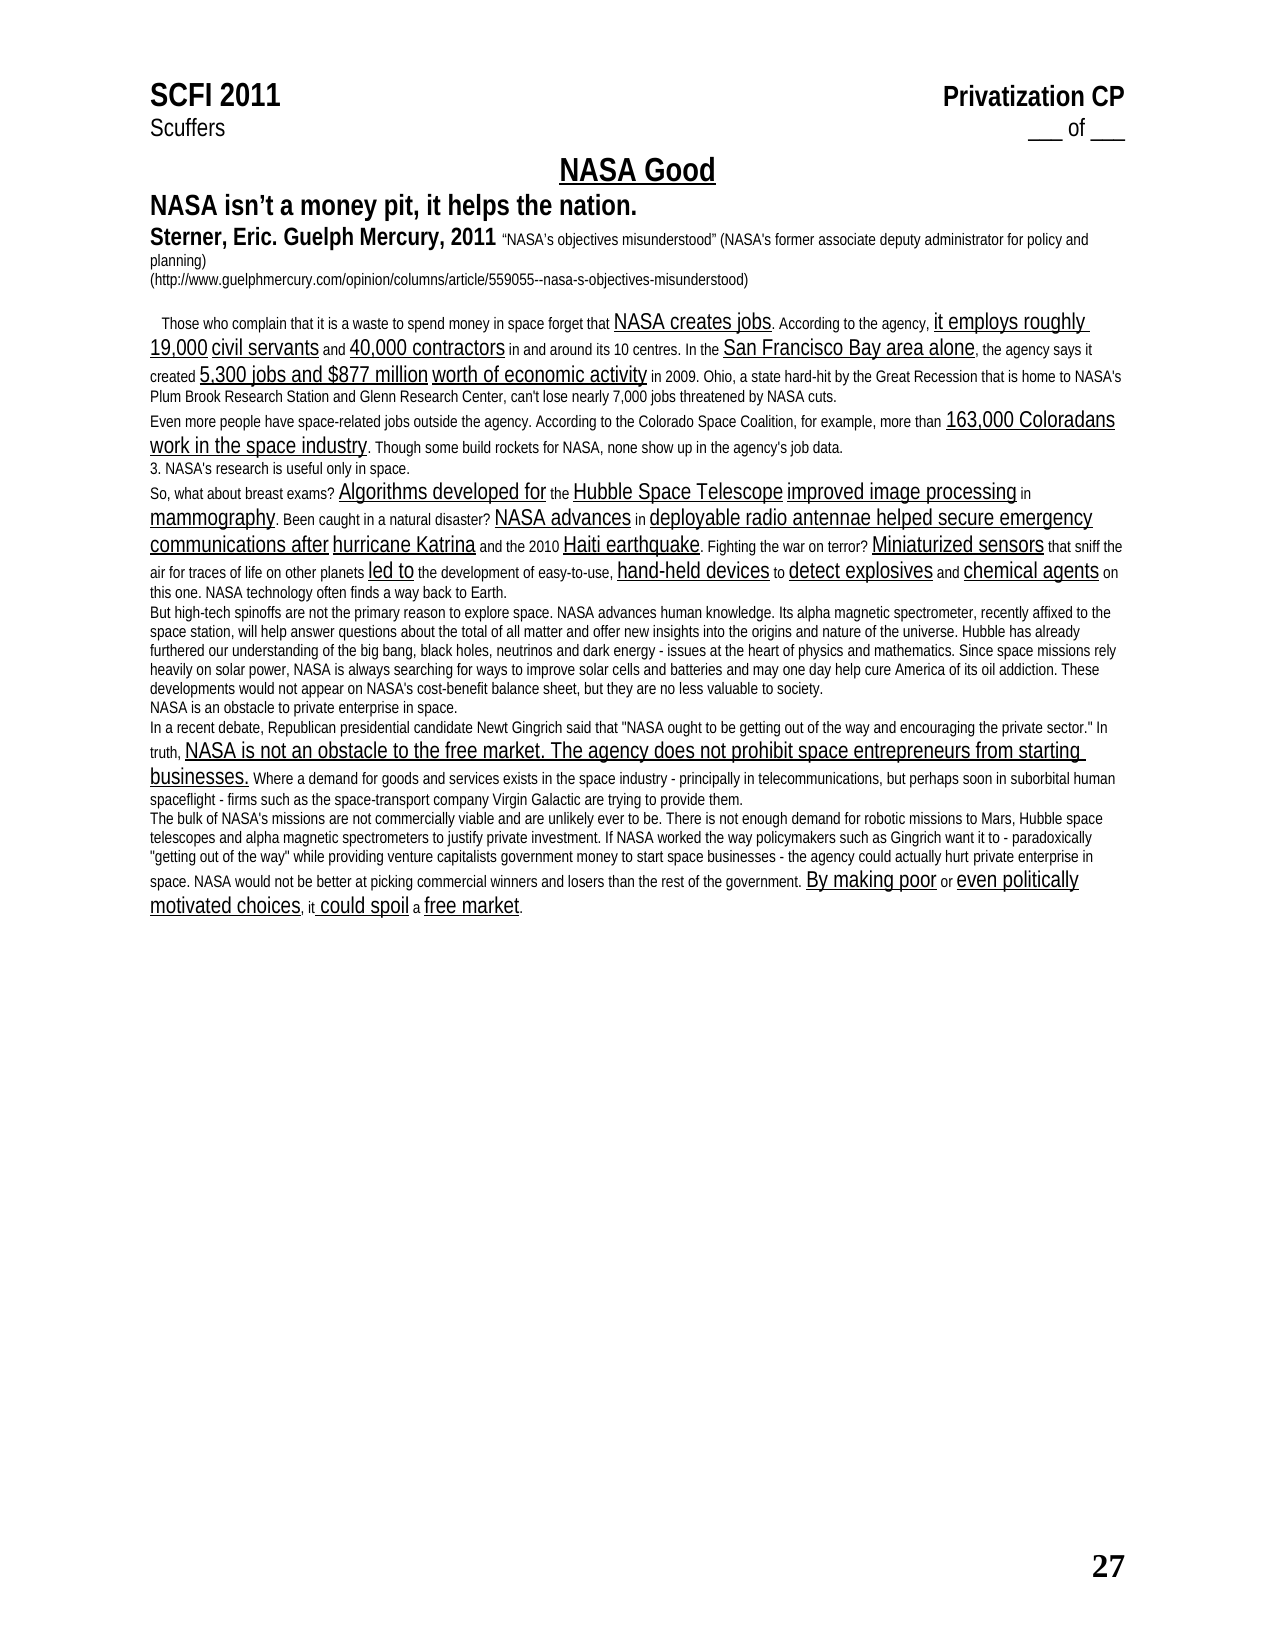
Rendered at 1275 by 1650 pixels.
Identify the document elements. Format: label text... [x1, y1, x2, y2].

text 3. NASA's research is useful only in space. [150, 459, 1125, 478]
text Sterner, Eric. Guelph Mercury, 2011 “NASA’s objectives misunderstood” (NASA's former associate deputy administrator for policy and planning) [150, 222, 1125, 269]
text In a recent debate, Republican presidential candidate Newt Gingrich said that "NASA ought to be getting out of the way and encouraging the private sector." In truth, NASA is not an obstacle to the free market. The agency does not prohibit space entrepreneurs from starting businesses. Where a demand for goods and services exists in the space industry - principally in telecommunications, but perhaps soon in suborbital human spaceflight - firms such as the space-transport company Virgin Galactic are trying to provide them. [150, 717, 1125, 808]
text Even more people have space-related jobs outside the agency. According to the Colorado Space Coalition, for example, more than 163,000 Coloradans work in the space industry. Though some build rockets for NASA, none show up in the agency's job data. [150, 406, 1125, 459]
text NASA is an obstacle to private enterprise in space. [150, 698, 1125, 717]
text NASA Good [150, 150, 1125, 188]
text NASA isn’t a money pit, it helps the nation. [150, 188, 1125, 222]
text But high-tech spinoffs are not the primary reason to explore space. NASA advances human knowledge. Its alpha magnetic spectrometer, recently affixed to the space station, will help answer questions about the total of all matter and offer new insights into the origins and nature of the universe. Hubble has already furthered our understanding of the big bang, black holes, neutrinos and dark energy - issues at the heart of physics and mathematics. Since space missions rely heavily on solar power, NASA is always searching for ways to improve solar cells and batteries and may one day help cure America of its oil addiction. These developments would not appear on NASA's cost-benefit balance sheet, but they are no less valuable to society. [150, 602, 1125, 698]
text So, what about breast exams? Algorithms developed for the Hubble Space Telescope improved image processing in mammography. Been caught in a natural disaster? NASA advances in deployable radio antennae helped secure emergency communications after hurricane Katrina and the 2010 Haiti earthquake. Fighting the war on terror? Miniaturized sensors that sniff the air for traces of life on other planets led to the development of easy-to-use, hand-held devices to detect explosives and chemical agents on this one. NASA technology often finds a way back to Earth. [150, 478, 1125, 602]
text Those who complain that it is a waste to spend money in space forget that NASA creates jobs. According to the agency, it employs roughly 19,000 civil servants and 40,000 contractors in and around its 10 centres. In the San Francisco Bay area alone, the agency says it created 5,300 jobs and $877 million worth of economic activity in 2009. Ohio, a state hard-hit by the Great Recession that is home to NASA's Plum Brook Research Station and Glenn Research Center, can't lose nearly 7,000 jobs threatened by NASA cuts. [150, 308, 1125, 406]
text (http://www.guelphmercury.com/opinion/columns/article/559055--nasa-s-objectives-misunderstood) [150, 269, 1125, 289]
text The bulk of NASA's missions are not commercially viable and are unlikely ever to be. There is not enough demand for robotic missions to Mars, Hubble space telescopes and alpha magnetic spectrometers to justify private investment. If NASA worked the way policymakers such as Gingrich want it to - paradoxically "getting out of the way" while providing venture capitalists government money to start space businesses - the agency could actually hurt private enterprise in space. NASA would not be better at picking commercial winners and losers than the rest of the government. By making poor or even politically motivated choices, it could spoil a free market. [150, 808, 1125, 919]
